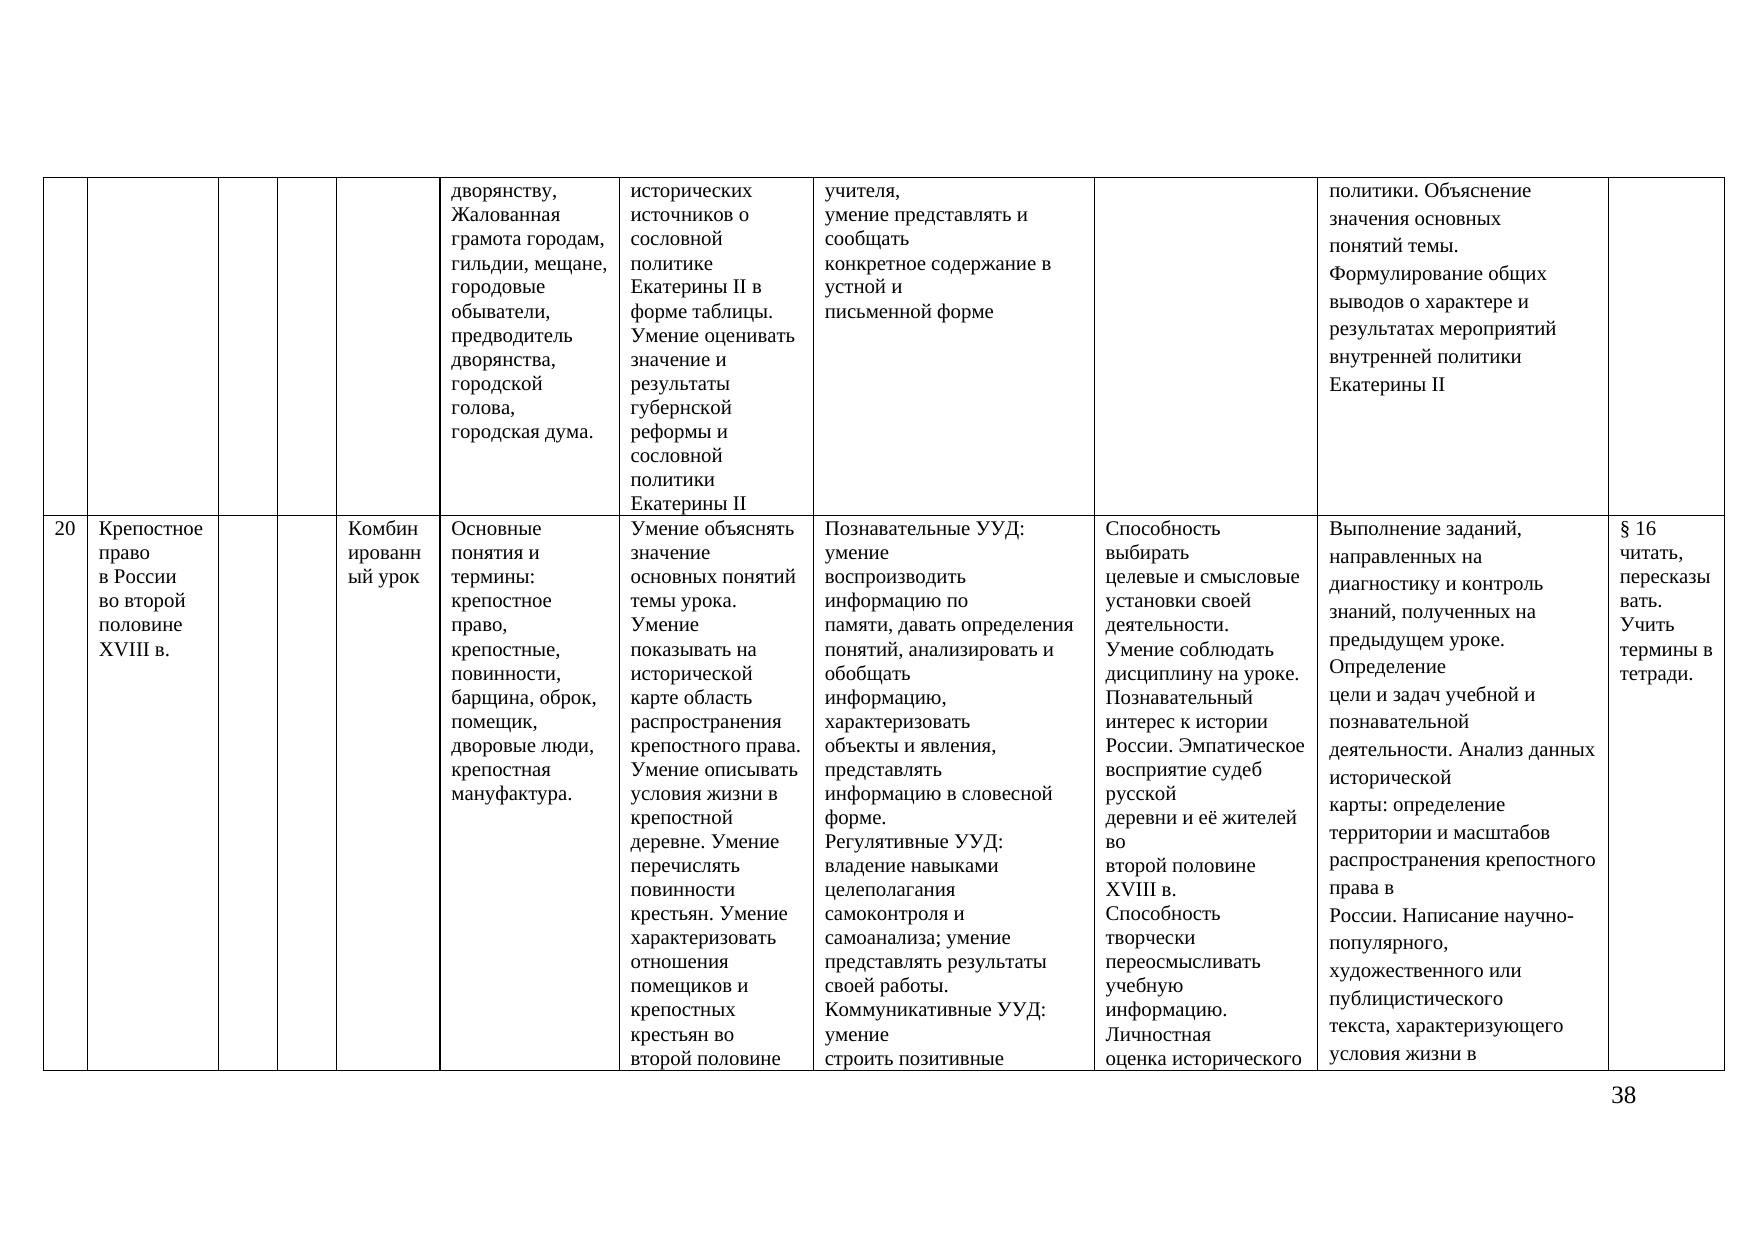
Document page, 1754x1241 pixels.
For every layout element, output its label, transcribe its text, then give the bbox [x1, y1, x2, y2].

table_cell [278, 516, 336, 1069]
table_cell [219, 516, 277, 1069]
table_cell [88, 516, 218, 1069]
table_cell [1318, 178, 1608, 515]
table_cell 20 [44, 516, 87, 1069]
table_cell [1609, 178, 1724, 515]
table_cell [620, 516, 813, 1069]
table_cell 19 [44, 178, 87, 515]
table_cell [1095, 516, 1317, 1069]
table_cell [219, 178, 277, 515]
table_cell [814, 516, 1094, 1069]
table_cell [620, 178, 813, 515]
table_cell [337, 516, 439, 1069]
table_cell [278, 178, 336, 515]
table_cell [1095, 178, 1317, 515]
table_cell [337, 178, 439, 515]
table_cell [441, 516, 619, 1069]
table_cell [814, 178, 1094, 515]
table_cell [1609, 516, 1724, 1069]
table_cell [88, 178, 218, 515]
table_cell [1318, 516, 1608, 1069]
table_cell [441, 178, 619, 515]
